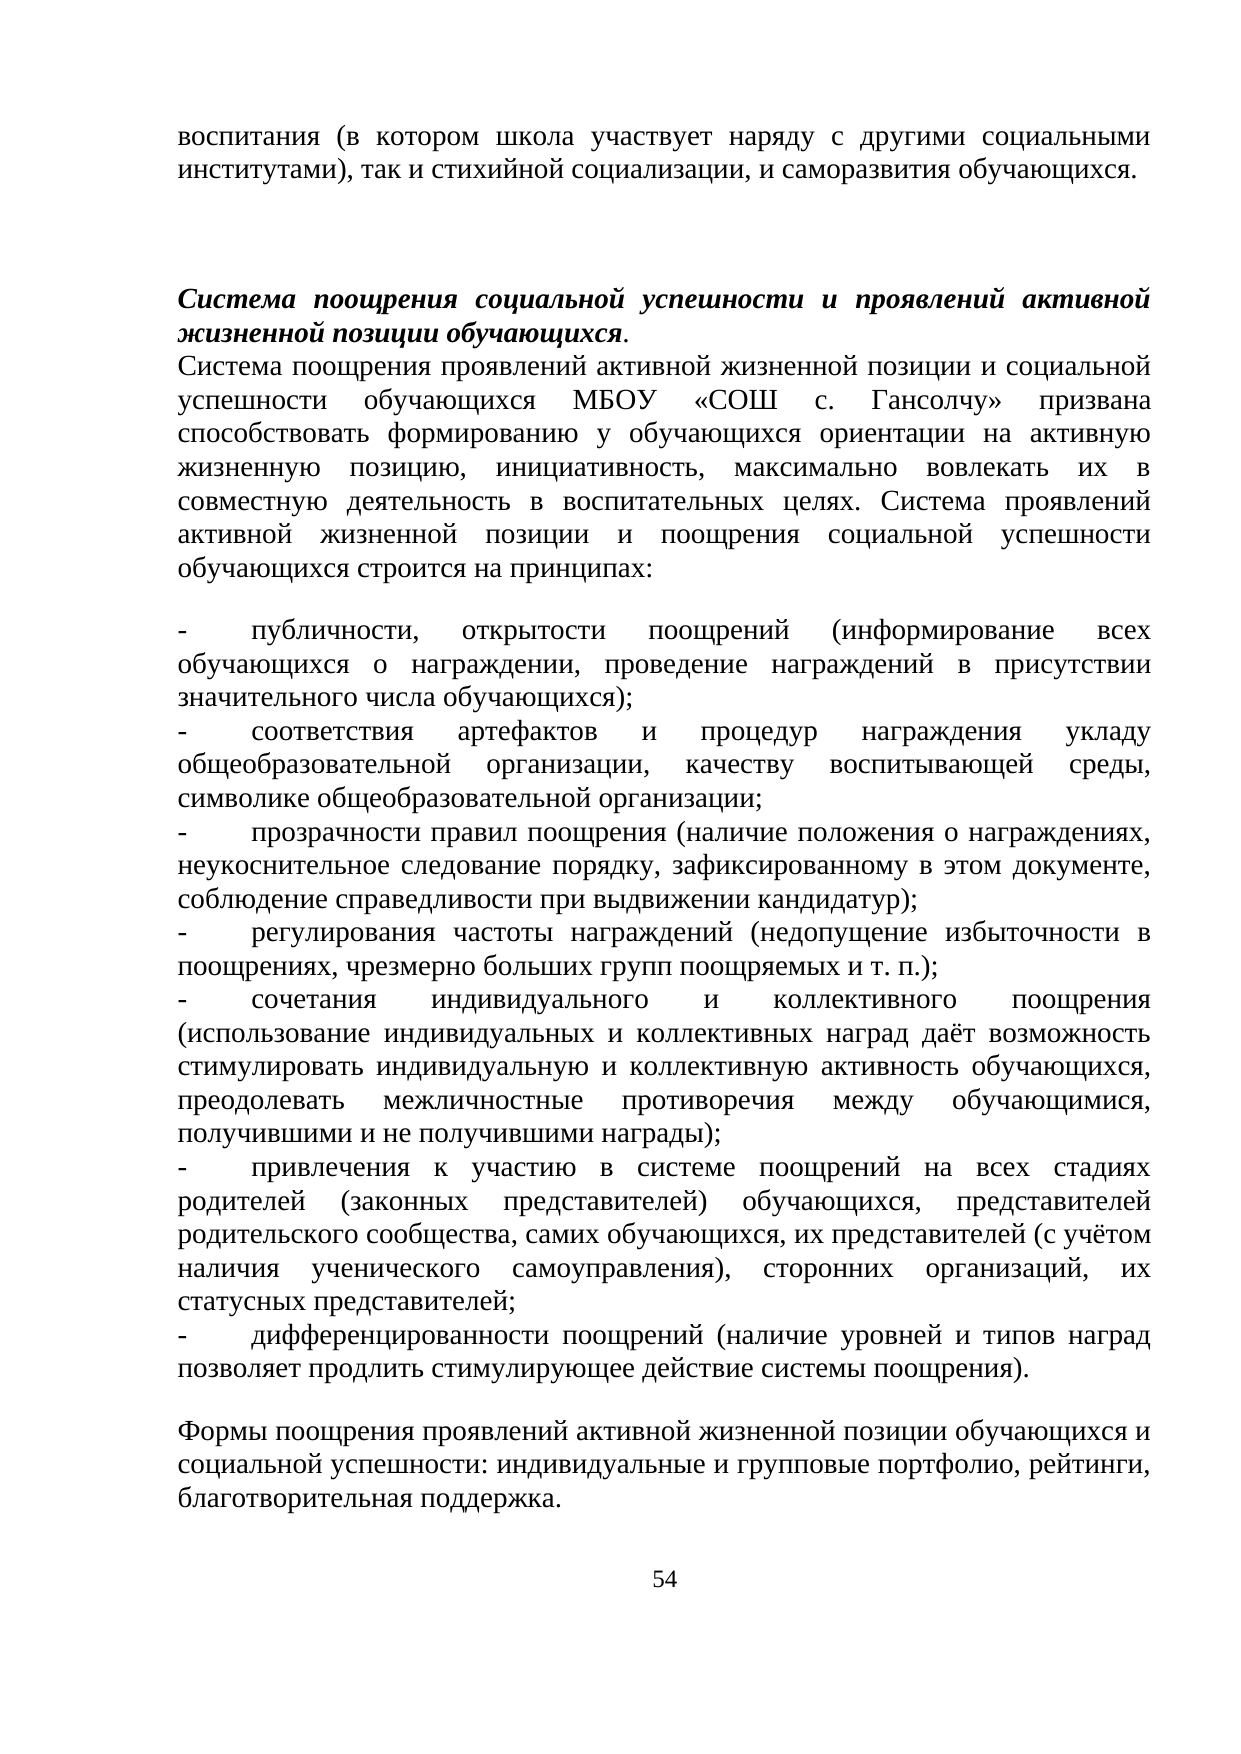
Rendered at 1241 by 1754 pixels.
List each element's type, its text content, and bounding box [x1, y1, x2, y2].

text Формы поощрения проявлений активной жизненной позиции обучающихся и социальной успешности: индивидуальные и групповые портфолио, рейтинги, благотворительная поддержка. [177, 1413, 1152, 1514]
text Система поощрения социальной успешности и проявлений активной жизненной позиции обучающихся. [177, 281, 1152, 348]
list сочетания индивидуального и коллективного поощрения (использование индивидуальных и коллективных наград даёт возможность стимулировать индивидуальную и коллективную активность обучающихся, преодолевать межличностные противоречия между обучающимися, получившими и не получившими награды); [177, 981, 1152, 1149]
list дифференцированности поощрений (наличие уровней и типов наград позволяет продлить стимулирующее действие системы поощрения). [177, 1317, 1152, 1384]
list соответствия артефактов и процедур награждения укладу общеобразовательной организации, качеству воспитывающей среды, символике общеобразовательной организации; [177, 713, 1152, 814]
list публичности, открытости поощрений (информирование всех обучающихся о награждении, проведение награждений в присутствии значительного числа обучающихся); [177, 612, 1152, 713]
list регулирования частоты награждений (недопущение избыточности в поощрениях, чрезмерно больших групп поощряемых и т. п.); [177, 914, 1152, 981]
list прозрачности правил поощрения (наличие положения о награждениях, неукоснительное следование порядку, зафиксированному в этом документе, соблюдение справедливости при выдвижении кандидатур); [177, 814, 1152, 914]
text Система поощрения проявлений активной жизненной позиции и социальной успешности обучающихся МБОУ «СОШ с. Гансолчу» призвана способствовать формированию у обучающихся ориентации на активную жизненную позицию, инициативность, максимально вовлекать их в совместную деятельность в воспитательных целях. Система проявлений активной жизненной позиции и поощрения социальной успешности обучающихся строится на принципах: [177, 348, 1152, 583]
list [177, 118, 1152, 185]
list привлечения к участию в системе поощрений на всех стадиях родителей (законных представителей) обучающихся, представителей родительского сообщества, самих обучающихся, их представителей (с учётом наличия ученического самоуправления), сторонних организаций, их статусных представителей; [177, 1149, 1152, 1317]
